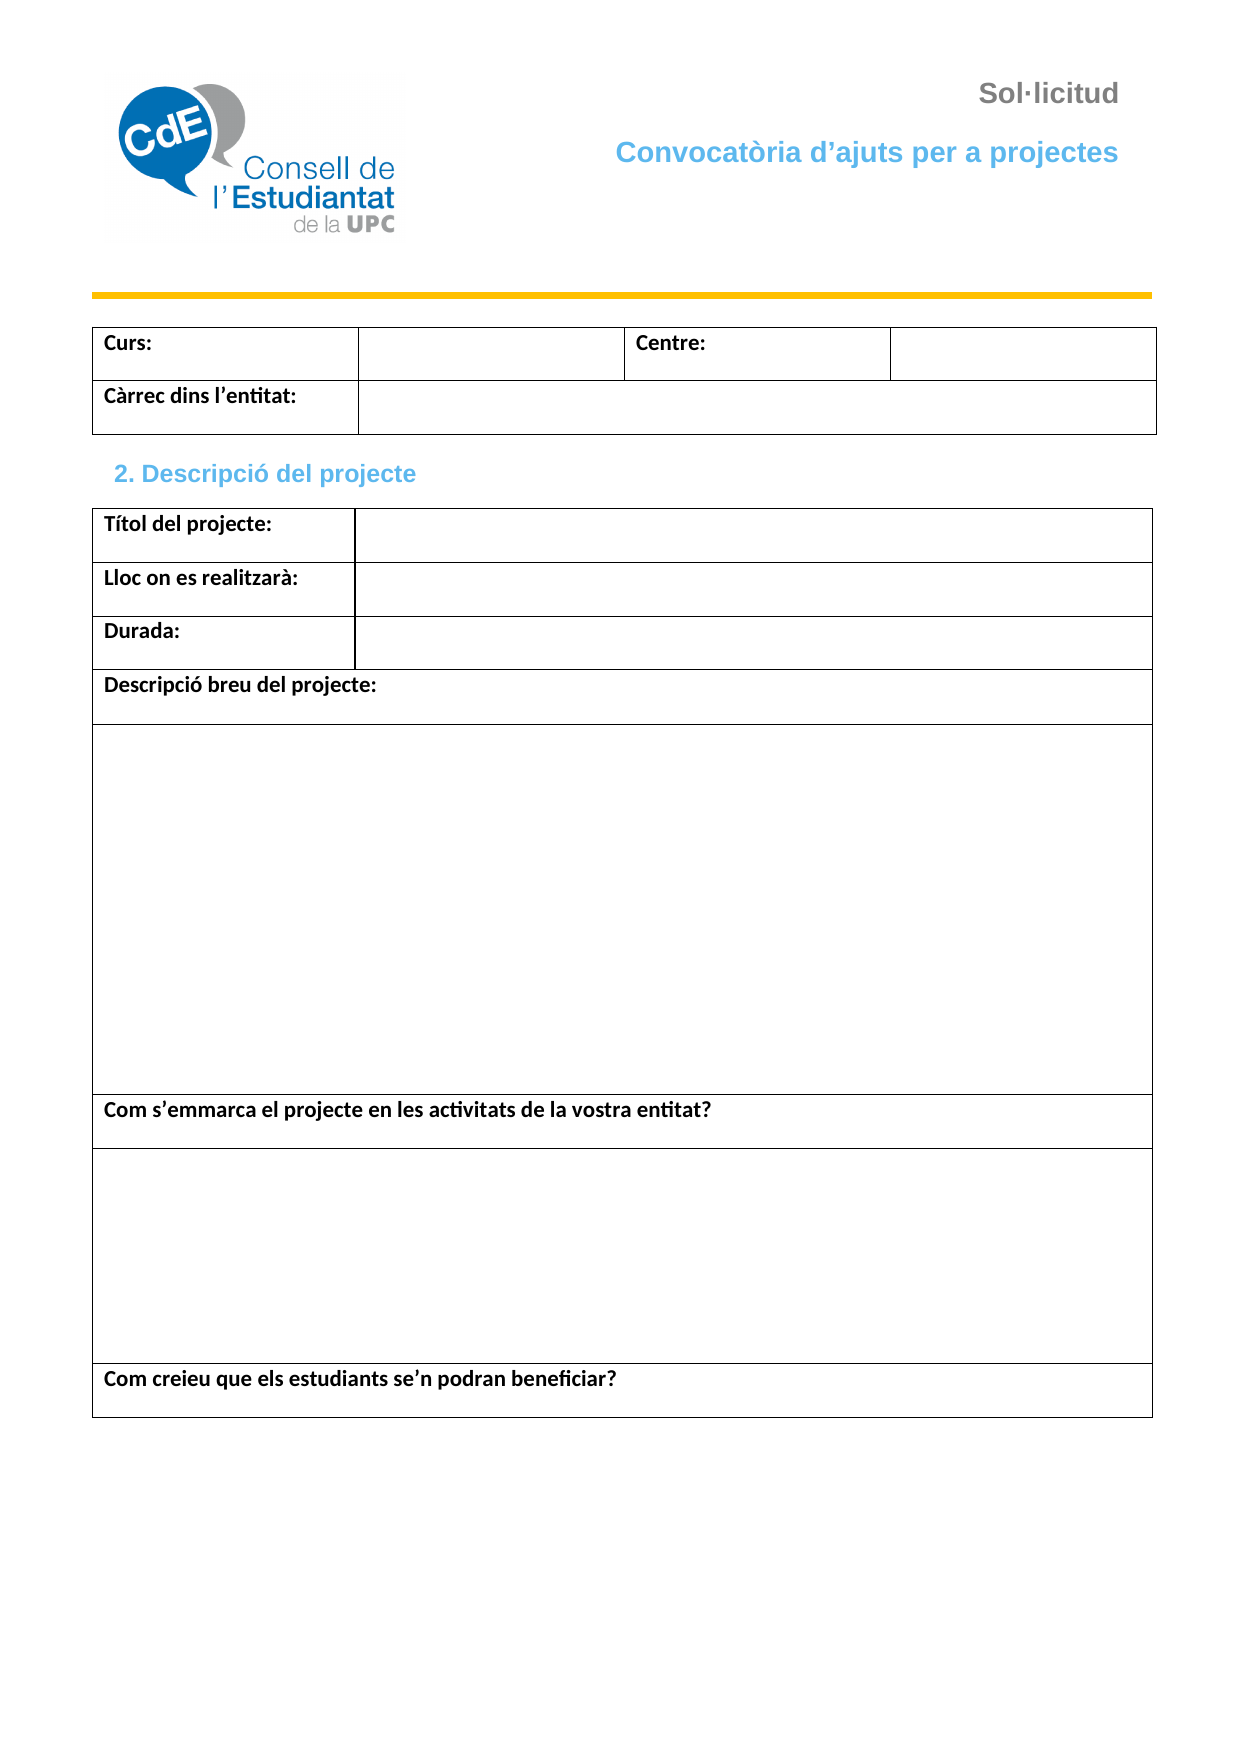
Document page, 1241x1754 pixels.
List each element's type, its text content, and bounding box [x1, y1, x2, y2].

table_cell Càrrec dins l’entitat: [93, 381, 358, 434]
table_cell Curs: [93, 328, 358, 380]
table_cell [93, 725, 1152, 1094]
table_cell [93, 1149, 1152, 1363]
table_cell Descripció breu del projecte: [93, 670, 1152, 723]
table_cell [356, 617, 1152, 669]
table_cell [359, 381, 1156, 434]
table_cell Centre: [625, 328, 890, 380]
table_cell [359, 328, 624, 380]
picture [103, 72, 407, 243]
list Descripció del projecte [114, 459, 1137, 488]
table_cell Lloc on es realitzarà: [93, 563, 354, 616]
table_header [356, 509, 1152, 562]
table_header Títol del projecte: [93, 509, 354, 562]
table_cell [356, 563, 1152, 616]
table_cell [891, 328, 1156, 380]
table_cell Durada: [93, 617, 354, 669]
table_cell Com creieu que els estudiants se’n podran beneficiar? [93, 1364, 1152, 1417]
table_cell Com s’emmarca el projecte en les activitats de la vostra entitat? [93, 1095, 1152, 1147]
